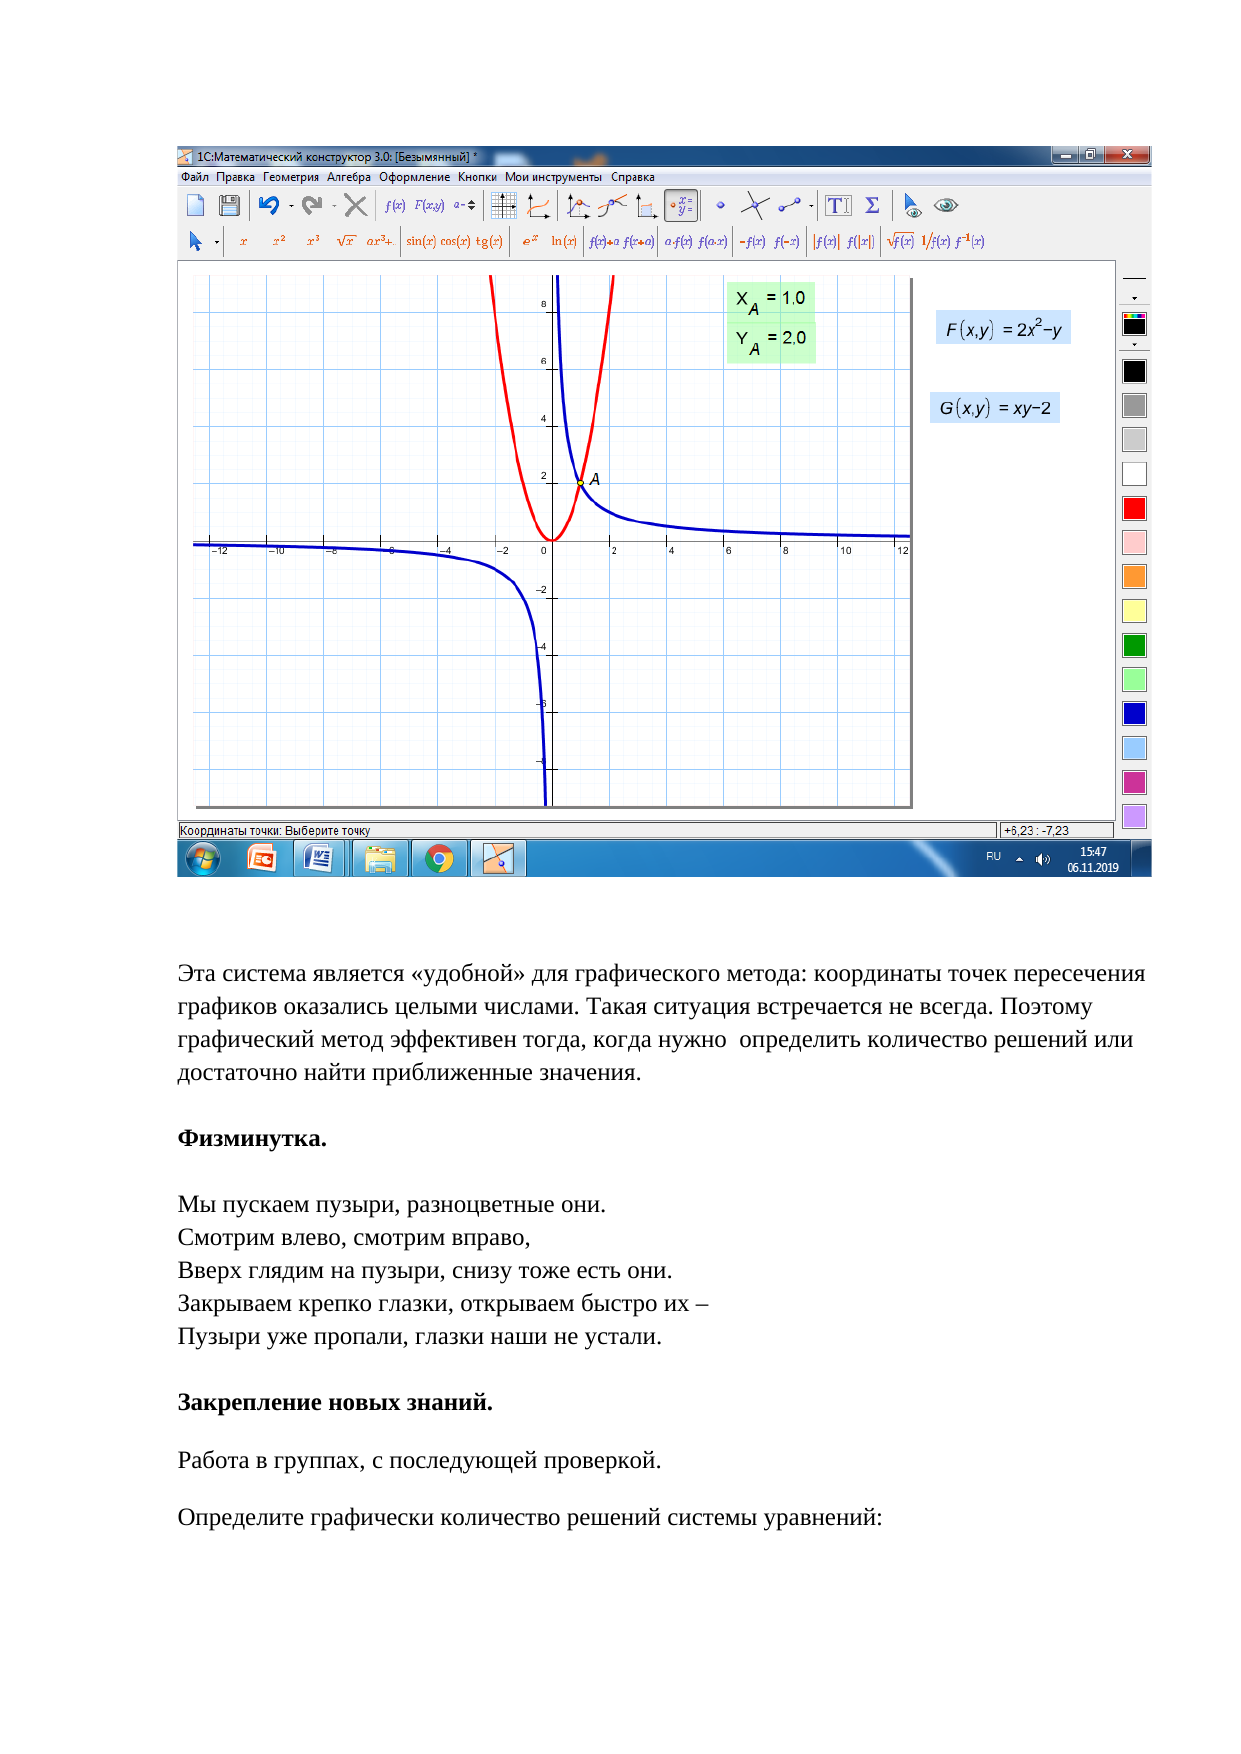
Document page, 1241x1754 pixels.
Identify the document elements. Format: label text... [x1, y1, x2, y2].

text Определите графически количество решений системы уравнений: [177, 1502, 1152, 1531]
text Физминутка. [177, 1123, 1152, 1152]
picture [177, 146, 1152, 877]
text Мы пускаем пузыри, разноцветные они. [177, 1189, 1152, 1218]
text Пузыри уже пропали, глазки наши не устали. [177, 1321, 1152, 1350]
text Закрепление новых знаний. [177, 1387, 1152, 1416]
text Смотрим влево, смотрим вправо, [177, 1222, 1152, 1251]
text Работа в группах, с последующей проверкой. [177, 1445, 1152, 1474]
text Эта система является «удобной» для графического метода: координаты точек пересечения графиков оказались целыми числами. Такая ситуация встречается не всегда. Поэтому графический метод эффективен тогда, когда нужно определить количество решений или достаточно найти приближенные значения. [177, 958, 1152, 1086]
text Вверх глядим на пузыри, снизу тоже есть они. [177, 1255, 1152, 1284]
text Закрываем крепко глазки, открываем быстро их – [177, 1288, 1152, 1317]
